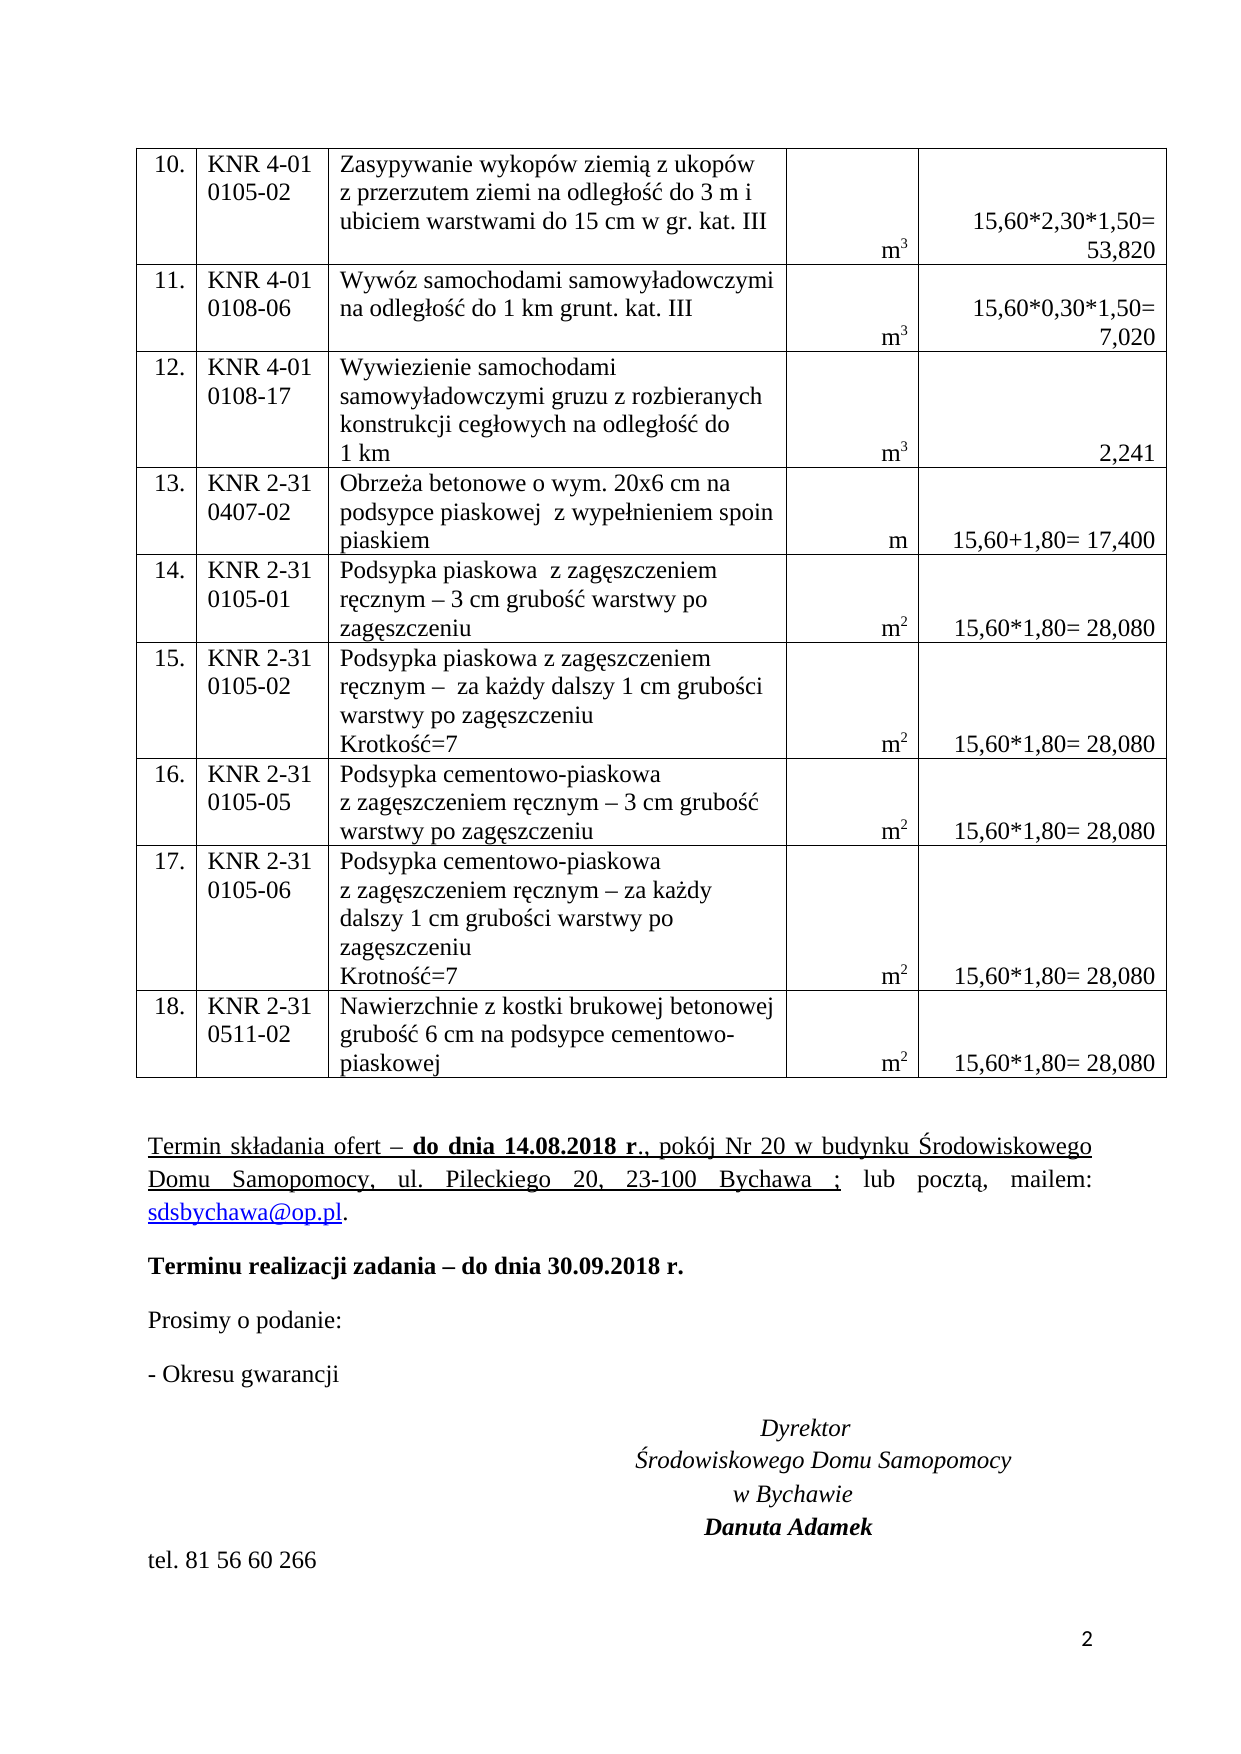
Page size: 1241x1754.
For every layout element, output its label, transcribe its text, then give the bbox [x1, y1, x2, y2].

text Terminu realizacji zadania – do dnia 30.09.2018 r. [148, 1251, 1093, 1280]
table_cell m3 [787, 149, 918, 264]
table_cell Obrzeża betonowe o wym. 20x6 cm na podsypce piaskowej z wypełnieniem spoin piaskiem [329, 468, 786, 554]
table_cell 15,60*1,80= 28,080 [919, 555, 1166, 642]
table_cell 15,60*0,30*1,50= 7,020 [919, 265, 1166, 351]
table_cell m2 [787, 555, 918, 642]
table_cell 15,60*1,80= 28,080 [919, 759, 1166, 845]
table_cell Wywiezienie samochodami samowyładowczymi gruzu z rozbieranych konstrukcji cegłowych na odległość do 1 km [329, 352, 786, 467]
table_cell Podsypka piaskowa z zagęszczeniem ręcznym – za każdy dalszy 1 cm grubości warstwy po zagęszczeniu Krotkość=7 [329, 643, 786, 758]
table_cell 10. [137, 149, 196, 264]
table_cell KNR 2-31 0105-02 [197, 643, 328, 758]
table_cell KNR 2-31 0105-01 [197, 555, 328, 642]
table_cell KNR 4-01 0108-17 [197, 352, 328, 467]
table_cell KNR 2-31 0105-05 [197, 759, 328, 845]
table_cell m [787, 468, 918, 554]
table_cell Podsypka piaskowa z zagęszczeniem ręcznym – 3 cm grubość warstwy po zagęszczeniu [329, 555, 786, 642]
text Danuta Adamek [148, 1512, 1093, 1540]
table_cell KNR 4-01 0105-02 [197, 149, 328, 264]
table_cell 2,241 [919, 352, 1166, 467]
table_cell m2 [787, 759, 918, 845]
table_cell KNR 2-31 0407-02 [197, 468, 328, 554]
table_cell m3 [787, 352, 918, 467]
table_cell KNR 2-31 0511-02 [197, 991, 328, 1077]
table_cell Podsypka cementowo-piaskowa z zagęszczeniem ręcznym – za każdy dalszy 1 cm grubości warstwy po zagęszczeniu Krotność=7 [329, 846, 786, 990]
table_cell KNR 4-01 0108-06 [197, 265, 328, 351]
table_cell 15,60*1,80= 28,080 [919, 991, 1166, 1077]
table_cell 15,60*2,30*1,50= 53,820 [919, 149, 1166, 264]
text Prosimy o podanie: [148, 1305, 1093, 1334]
table_cell 15,60*1,80= 28,080 [919, 643, 1166, 758]
text Dyrektor [148, 1413, 1093, 1441]
text - Okresu gwarancji [148, 1359, 1093, 1387]
text Termin składania ofert – do dnia 14.08.2018 r., pokój Nr 20 w budynku Środowiskowego Domu Samopomocy, ul. Pileckiego 20, 23-100 Bychawa ; lub pocztą, mailem: sdsbychawa@op.pl. [148, 1131, 1093, 1226]
text w Bychawie [664, 1479, 1093, 1507]
table_cell 16. [137, 759, 196, 845]
table_cell m2 [787, 643, 918, 758]
table_cell Wywóz samochodami samowyładowczymi na odległość do 1 km grunt. kat. III [329, 265, 786, 351]
table_cell m2 [787, 846, 918, 990]
table_cell m2 [787, 991, 918, 1077]
table_cell KNR 2-31 0105-06 [197, 846, 328, 990]
table_cell 15. [137, 643, 196, 758]
table_cell Nawierzchnie z kostki brukowej betonowej grubość 6 cm na podsypce cementowo-piaskowej [329, 991, 786, 1077]
table_cell 15,60*1,80= 28,080 [919, 846, 1166, 990]
table_cell 13. [137, 468, 196, 554]
table_cell 14. [137, 555, 196, 642]
table_cell 17. [137, 846, 196, 990]
text tel. 81 56 60 266 [148, 1545, 1093, 1573]
table_cell m3 [787, 265, 918, 351]
text Środowiskowego Domu Samopomocy [148, 1446, 1093, 1474]
table_cell 12. [137, 352, 196, 467]
table_cell 15,60+1,80= 17,400 [919, 468, 1166, 554]
table_cell 18. [137, 991, 196, 1077]
table_cell Zasypywanie wykopów ziemią z ukopów z przerzutem ziemi na odległość do 3 m i ubiciem warstwami do 15 cm w gr. kat. III [329, 149, 786, 264]
table_cell Podsypka cementowo-piaskowa z zagęszczeniem ręcznym – 3 cm grubość warstwy po zagęszczeniu [329, 759, 786, 845]
table_cell 11. [137, 265, 196, 351]
